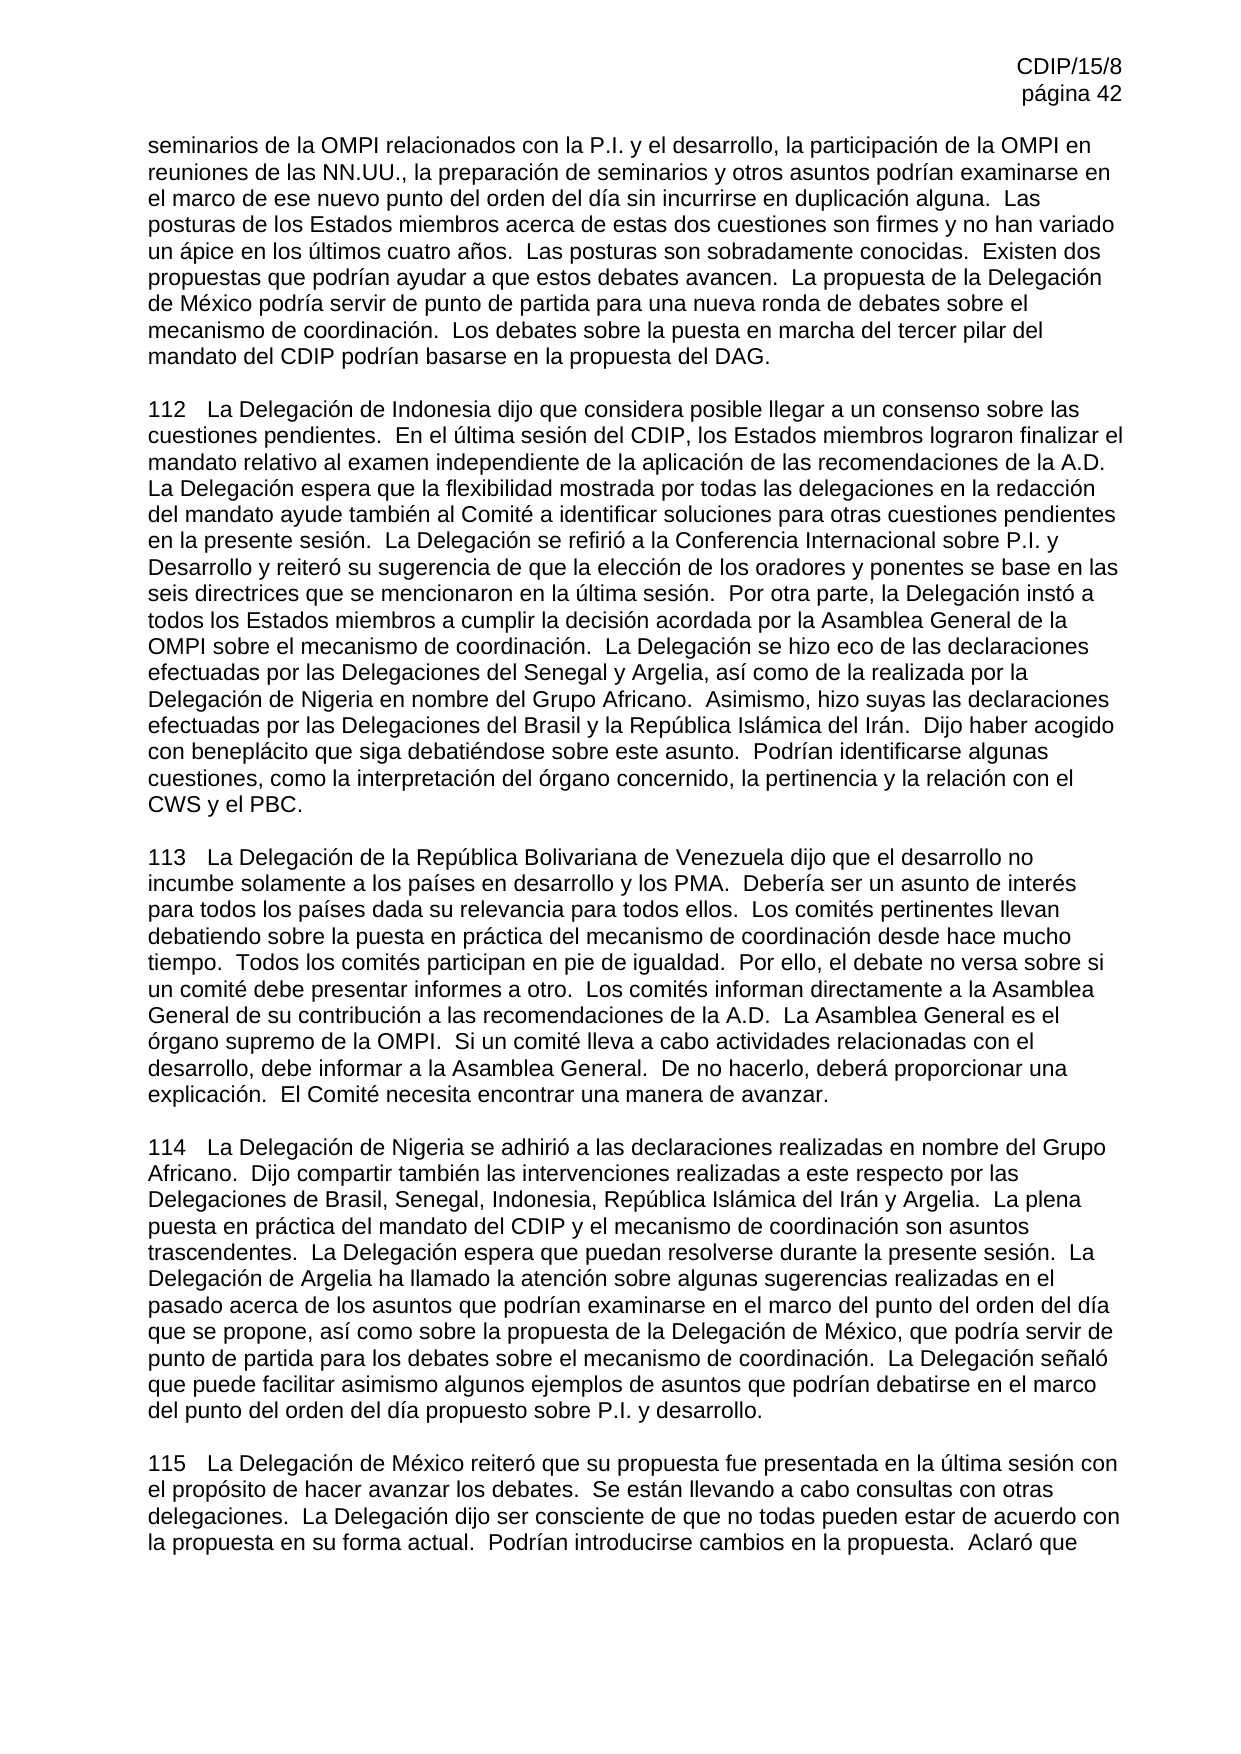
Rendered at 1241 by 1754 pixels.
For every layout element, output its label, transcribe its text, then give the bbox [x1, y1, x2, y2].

text La Delegación de Indonesia dijo que considera posible llegar a un consenso sobre las cuestiones pendientes. En el última sesión del CDIP, los Estados miembros lograron finalizar el mandato relativo al examen independiente de la aplicación de las recomendaciones de la A.D. La Delegación espera que la flexibilidad mostrada por todas las delegaciones en la redacción del mandato ayude también al Comité a identificar soluciones para otras cuestiones pendientes en la presente sesión. La Delegación se refirió a la Conferencia Internacional sobre P.I. y Desarrollo y reiteró su sugerencia de que la elección de los oradores y ponentes se base en las seis directrices que se mencionaron en la última sesión. Por otra parte, la Delegación instó a todos los Estados miembros a cumplir la decisión acordada por la Asamblea General de la OMPI sobre el mecanismo de coordinación. La Delegación se hizo eco de las declaraciones efectuadas por las Delegaciones del Senegal y Argelia, así como de la realizada por la Delegación de Nigeria en nombre del Grupo Africano. Asimismo, hizo suyas las declaraciones efectuadas por las Delegaciones del Brasil y la República Islámica del Irán. Dijo haber acogido con beneplácito que siga debatiéndose sobre este asunto. Podrían identificarse algunas cuestiones, como la interpretación del órgano concernido, la pertinencia y la relación con el CWS y el PBC. [148, 396, 1126, 817]
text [148, 132, 1126, 369]
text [148, 1450, 1126, 1555]
text La Delegación de Nigeria se adhirió a las declaraciones realizadas en nombre del Grupo Africano. Dijo compartir también las intervenciones realizadas a este respecto por las Delegaciones de Brasil, Senegal, Indonesia, República Islámica del Irán y Argelia. La plena puesta en práctica del mandato del CDIP y el mecanismo de coordinación son asuntos trascendentes. La Delegación espera que puedan resolverse durante la presente sesión. La Delegación de Argelia ha llamado la atención sobre algunas sugerencias realizadas en el pasado acerca de los asuntos que podrían examinarse en el marco del punto del orden del día que se propone, así como sobre la propuesta de la Delegación de México, que podría servir de punto de partida para los debates sobre el mecanismo de coordinación. La Delegación señaló que puede facilitar asimismo algunos ejemplos de asuntos que podrían debatirse en el marco del punto del orden del día propuesto sobre P.I. y desarrollo. [148, 1134, 1126, 1423]
text La Delegación de la República Bolivariana de Venezuela dijo que el desarrollo no incumbe solamente a los países en desarrollo y los PMA. Debería ser un asunto de interés para todos los países dada su relevancia para todos ellos. Los comités pertinentes llevan debatiendo sobre la puesta en práctica del mecanismo de coordinación desde hace mucho tiempo. Todos los comités participan en pie de igualdad. Por ello, el debate no versa sobre si un comité debe presentar informes a otro. Los comités informan directamente a la Asamblea General de su contribución a las recomendaciones de la A.D. La Asamblea General es el órgano supremo de la OMPI. Si un comité lleva a cabo actividades relacionadas con el desarrollo, debe informar a la Asamblea General. De no hacerlo, deberá proporcionar una explicación. El Comité necesita encontrar una manera de avanzar. [148, 844, 1126, 1107]
